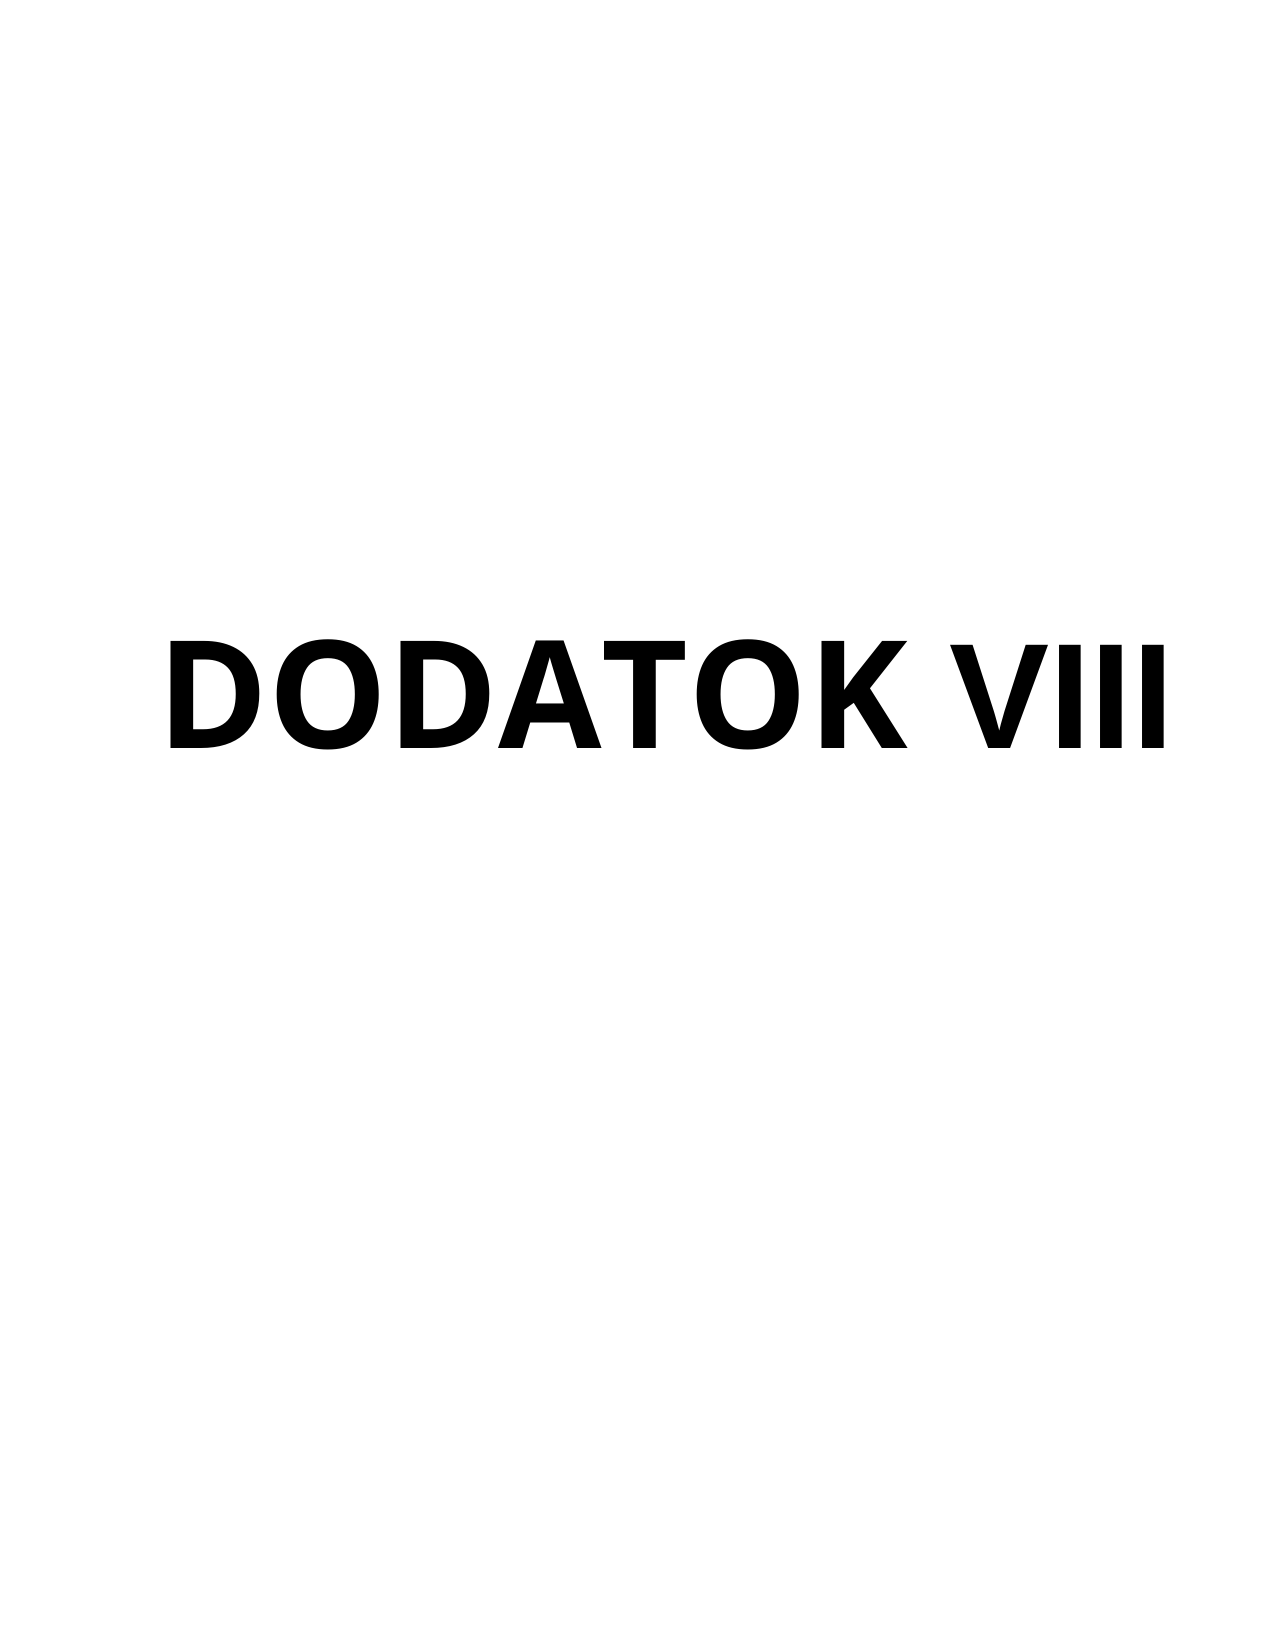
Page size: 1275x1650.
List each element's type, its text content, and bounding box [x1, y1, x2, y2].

text DODATOK VIII [84, 588, 1247, 793]
